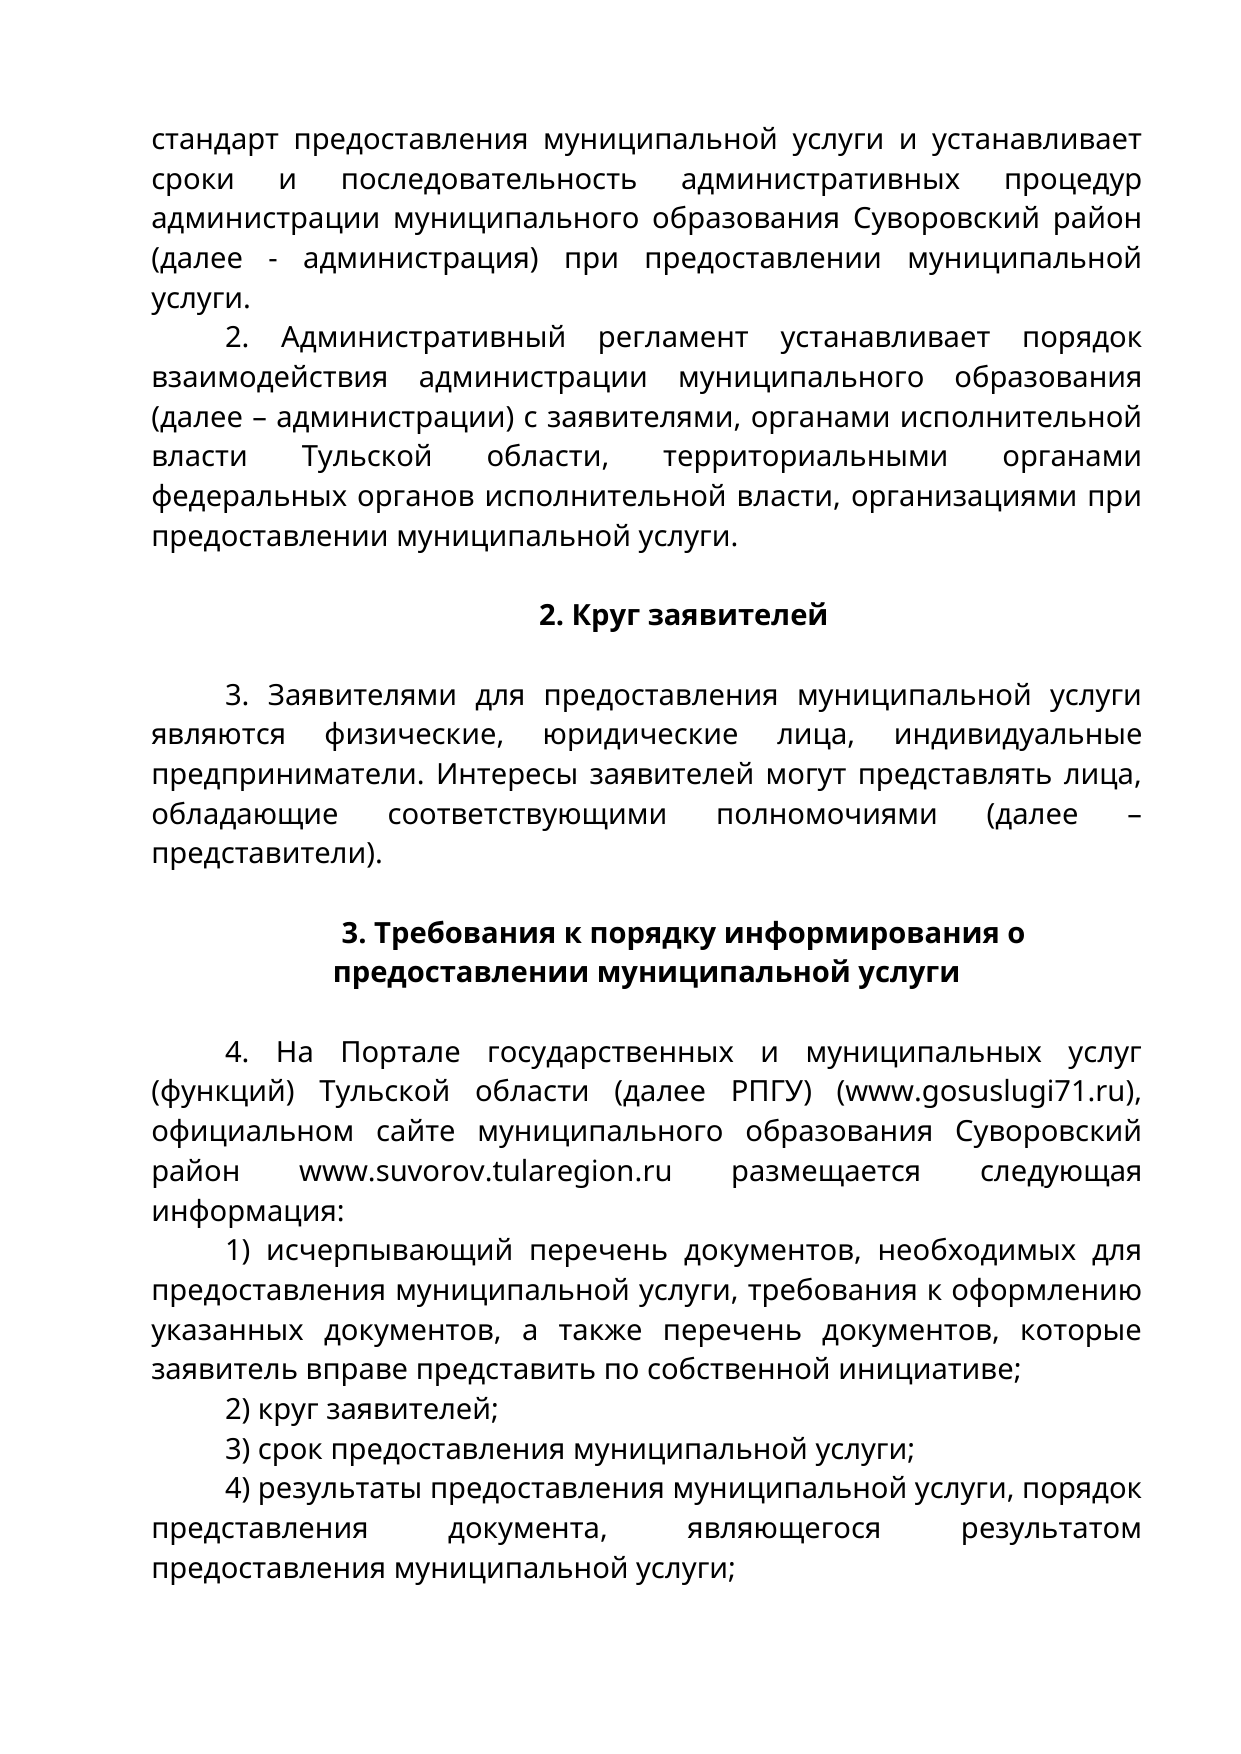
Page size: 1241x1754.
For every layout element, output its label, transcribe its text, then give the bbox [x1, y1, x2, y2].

text 4. На Портале государственных и муниципальных услуг (функций) Тульской области (далее РПГУ) (www.gosuslugi71.ru), официальном сайте муниципального образования Суворовский район www.suvorov.tularegion.ru размещается следующая информация: [151, 1031, 1143, 1229]
text 3. Требования к порядку информирования о предоставлении муниципальной услуги [151, 912, 1143, 991]
text 3. Заявителями для предоставления муниципальной услуги являются физические, юридические лица, индивидуальные предприниматели. Интересы заявителей могут представлять лица, обладающие соответствующими полномочиями (далее – представители). [151, 674, 1143, 872]
text 2) круг заявителей; [151, 1388, 1143, 1428]
text 4) результаты предоставления муниципальной услуги, порядок представления документа, являющегося результатом предоставления муниципальной услуги; [151, 1468, 1143, 1587]
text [151, 118, 1143, 317]
text 3) срок предоставления муниципальной услуги; [151, 1428, 1143, 1468]
text 2. Круг заявителей [151, 594, 1143, 634]
text 1) исчерпывающий перечень документов, необходимых для предоставления муниципальной услуги, требования к оформлению указанных документов, а также перечень документов, которые заявитель вправе представить по собственной инициативе; [151, 1229, 1143, 1388]
text 2. Административный регламент устанавливает порядок взаимодействия администрации муниципального образования (далее – администрации) с заявителями, органами исполнительной власти Тульской области, территориальными органами федеральных органов исполнительной власти, организациями при предоставлении муниципальной услуги. [151, 317, 1143, 555]
